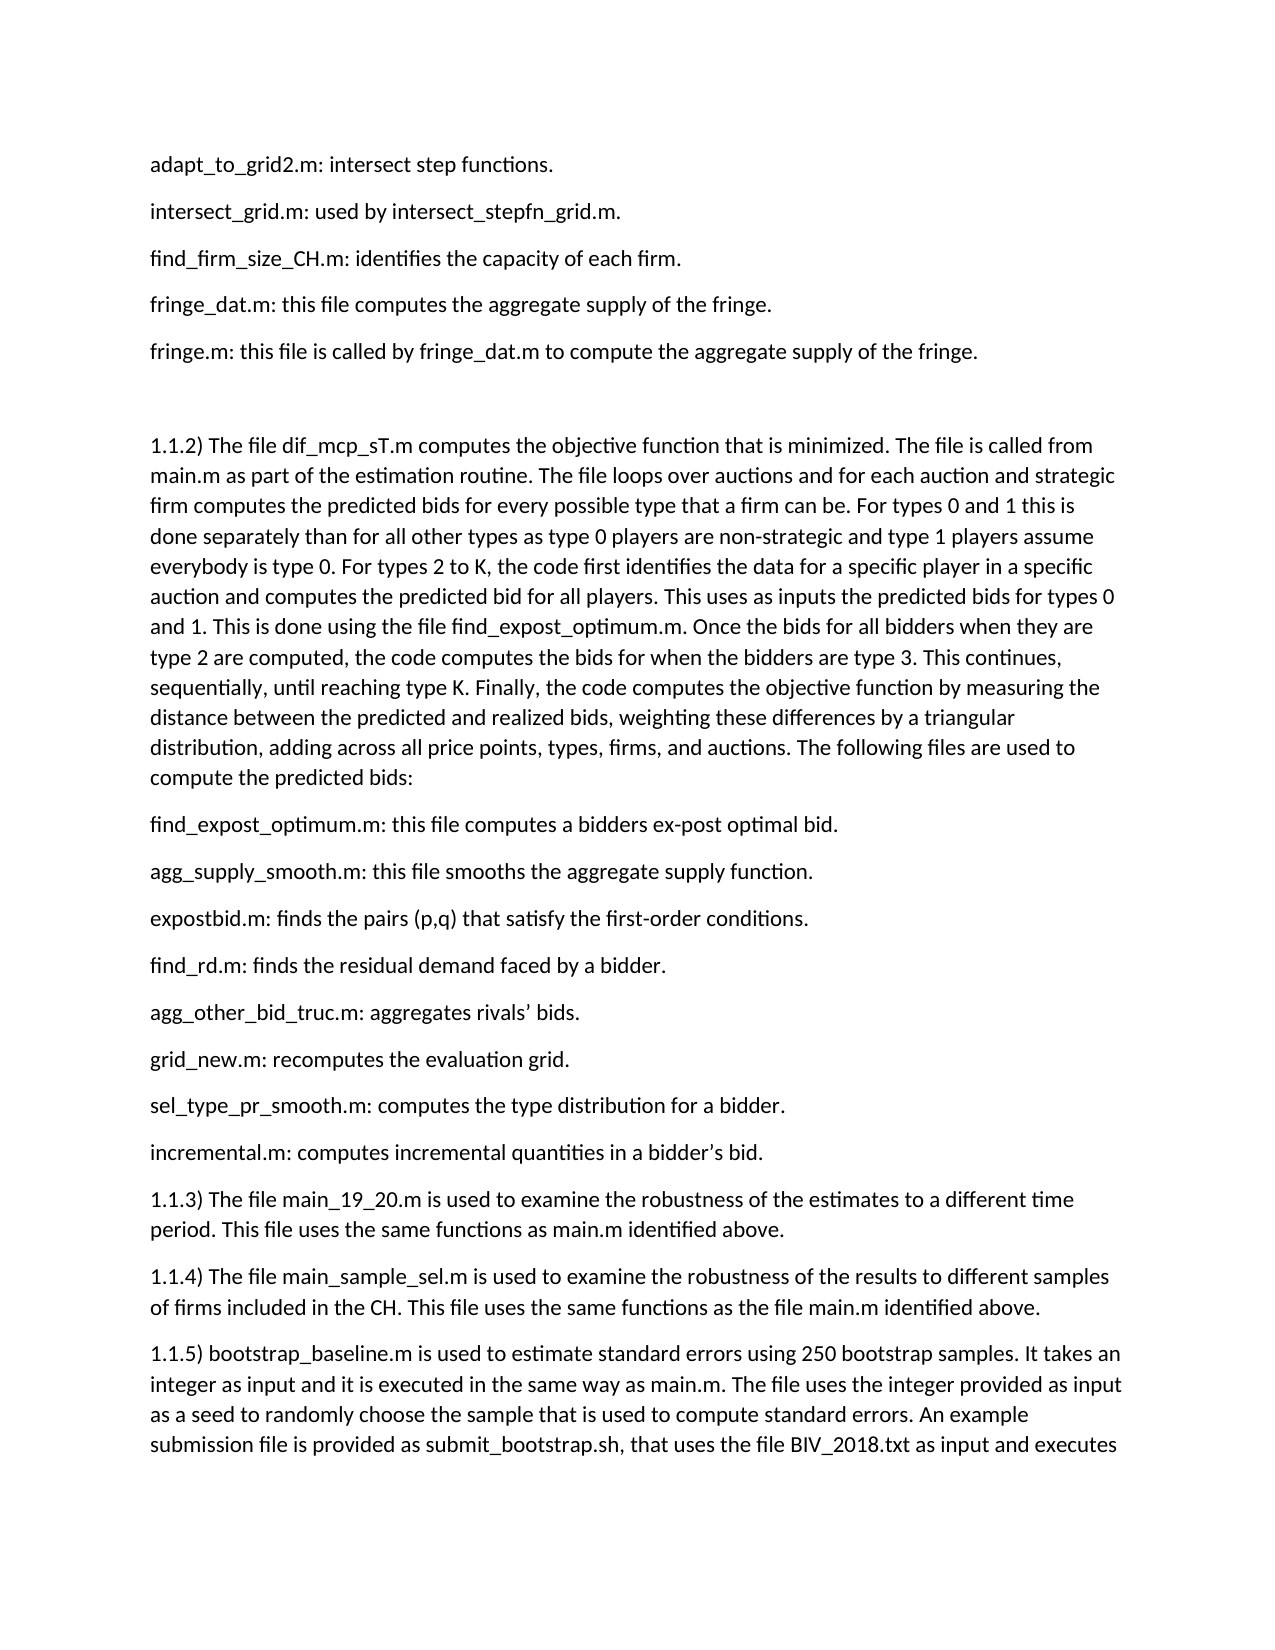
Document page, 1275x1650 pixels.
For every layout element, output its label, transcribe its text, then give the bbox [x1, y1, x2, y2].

text sel_type_pr_smooth.m: computes the type distribution for a bidder. [150, 1092, 1125, 1120]
text 1.1.2) The file dif_mcp_sT.m computes the objective function that is minimized. The file is called from main.m as part of the estimation routine. The file loops over auctions and for each auction and strategic firm computes the predicted bids for every possible type that a firm can be. For types 0 and 1 this is done separately than for all other types as type 0 players are non-strategic and type 1 players assume everybody is type 0. For types 2 to K, the code first identifies the data for a specific player in a specific auction and computes the predicted bid for all players. This uses as inputs the predicted bids for types 0 and 1. This is done using the file find_expost_optimum.m. Once the bids for all bidders when they are type 2 are computed, the code computes the bids for when the bidders are type 3. This continues, sequentially, until reaching type K. Finally, the code computes the objective function by measuring the distance between the predicted and realized bids, weighting these differences by a triangular distribution, adding across all price points, types, firms, and auctions. The following files are used to compute the predicted bids: [150, 431, 1125, 792]
text find_expost_optimum.m: this file computes a bidders ex-post optimal bid. [150, 810, 1125, 838]
text agg_other_bid_truc.m: aggregates rivals’ bids. [150, 998, 1125, 1026]
text incremental.m: computes incremental quantities in a bidder’s bid. [150, 1138, 1125, 1167]
text fringe_dat.m: this file computes the aggregate supply of the fringe. [150, 291, 1125, 319]
text find_firm_size_CH.m: identifies the capacity of each firm. [150, 244, 1125, 272]
text 1.1.4) The file main_sample_sel.m is used to examine the robustness of the results to different samples of firms included in the CH. This file uses the same functions as the file main.m identified above. [150, 1262, 1125, 1321]
text expostbid.m: finds the pairs (p,q) that satisfy the first-order conditions. [150, 904, 1125, 932]
text 1.1.3) The file main_19_20.m is used to examine the robustness of the estimates to a different time period. This file uses the same functions as main.m identified above. [150, 1185, 1125, 1244]
text grid_new.m: recomputes the evaluation grid. [150, 1045, 1125, 1073]
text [150, 1339, 1125, 1458]
text fringe.m: this file is called by fringe_dat.m to compute the aggregate supply of the fringe. [150, 337, 1125, 366]
text intersect_grid.m: used by intersect_stepfn_grid.m. [150, 197, 1125, 225]
text agg_supply_smooth.m: this file smooths the aggregate supply function. [150, 857, 1125, 885]
text adapt_to_grid2.m: intersect step functions. [150, 150, 1125, 178]
text find_rd.m: finds the residual demand faced by a bidder. [150, 951, 1125, 979]
